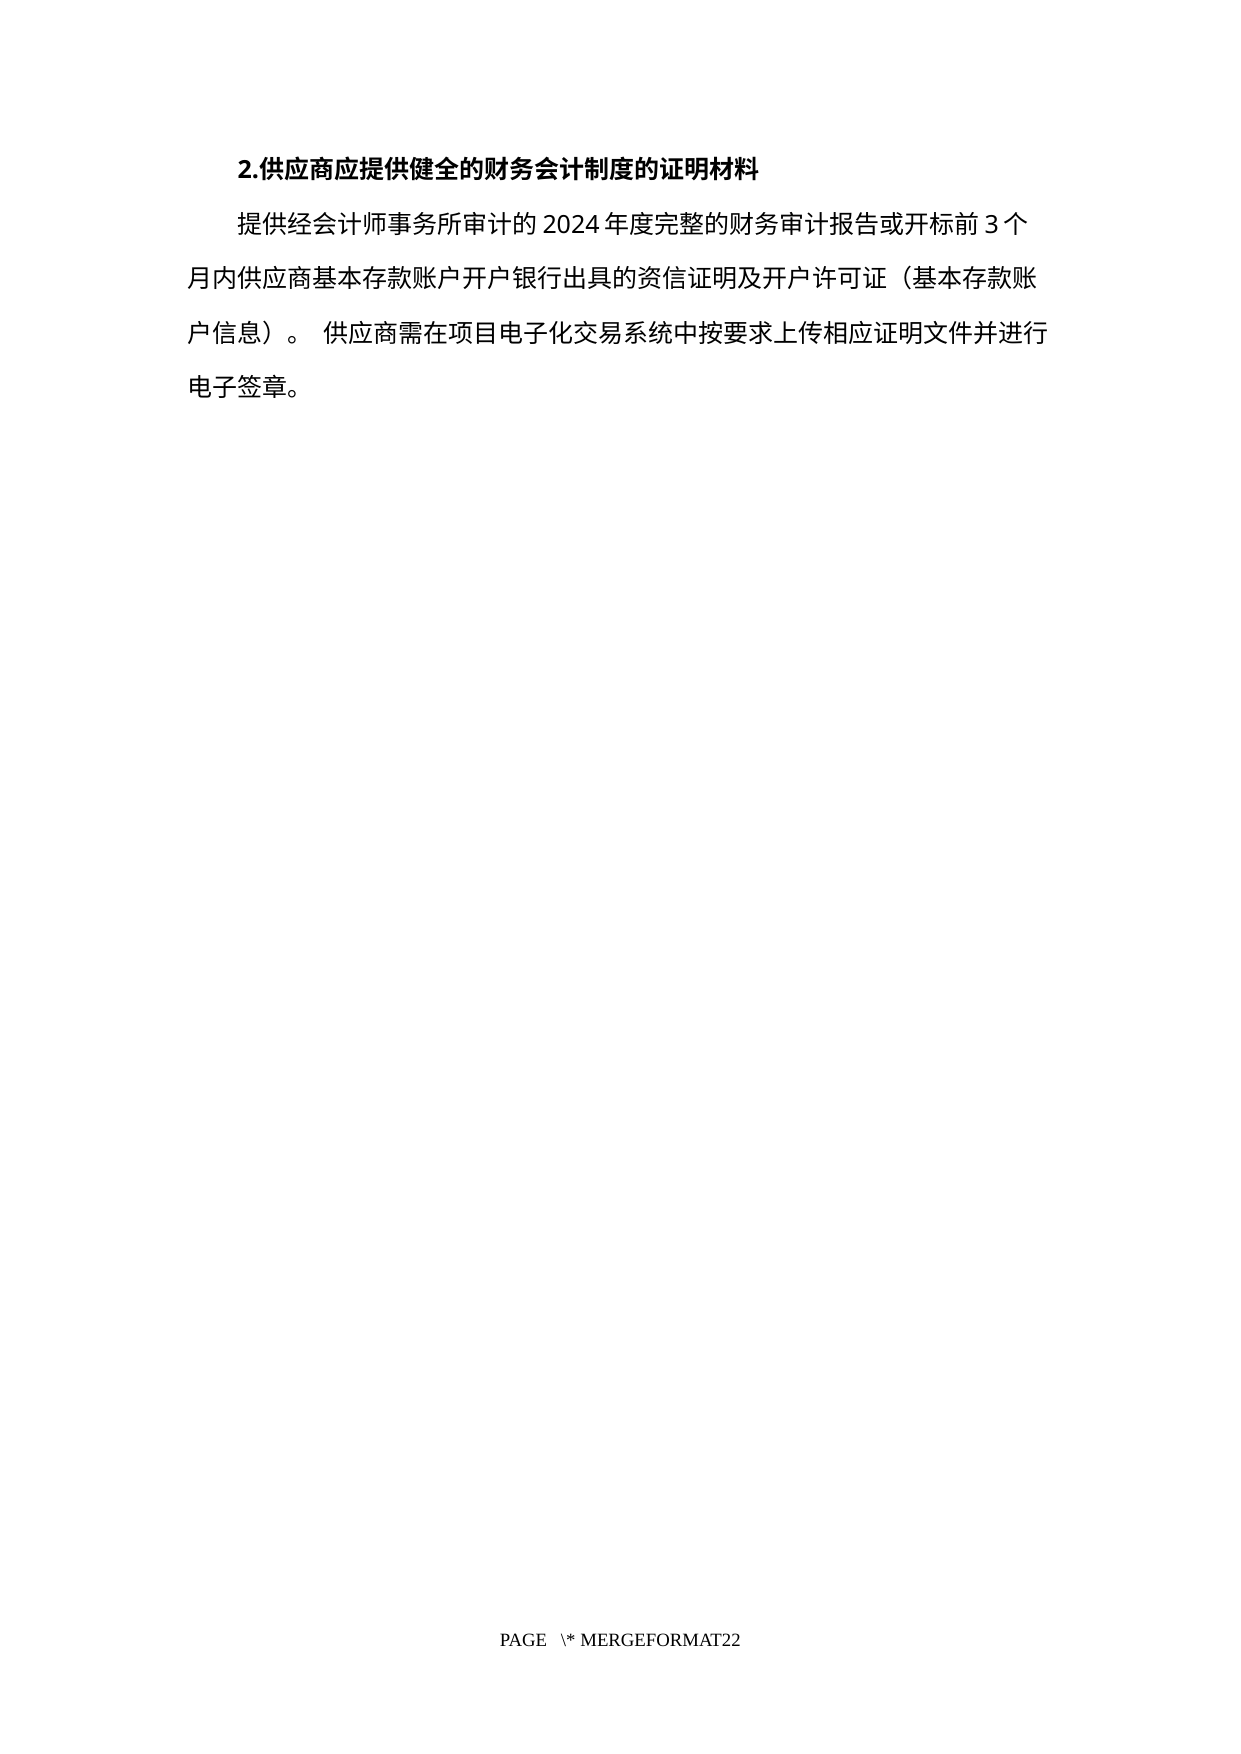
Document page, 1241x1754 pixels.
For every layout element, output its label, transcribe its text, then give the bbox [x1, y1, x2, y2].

text 2.供应商应提供健全的财务会计制度的证明材料 [187, 150, 1053, 186]
text 提供经会计师事务所审计的2024年度完整的财务审计报告或开标前3个月内供应商基本存款账户开户银行出具的资信证明及开户许可证（基本存款账户信息）。 供应商需在项目电子化交易系统中按要求上传相应证明文件并进行电子签章。 [187, 204, 1053, 404]
